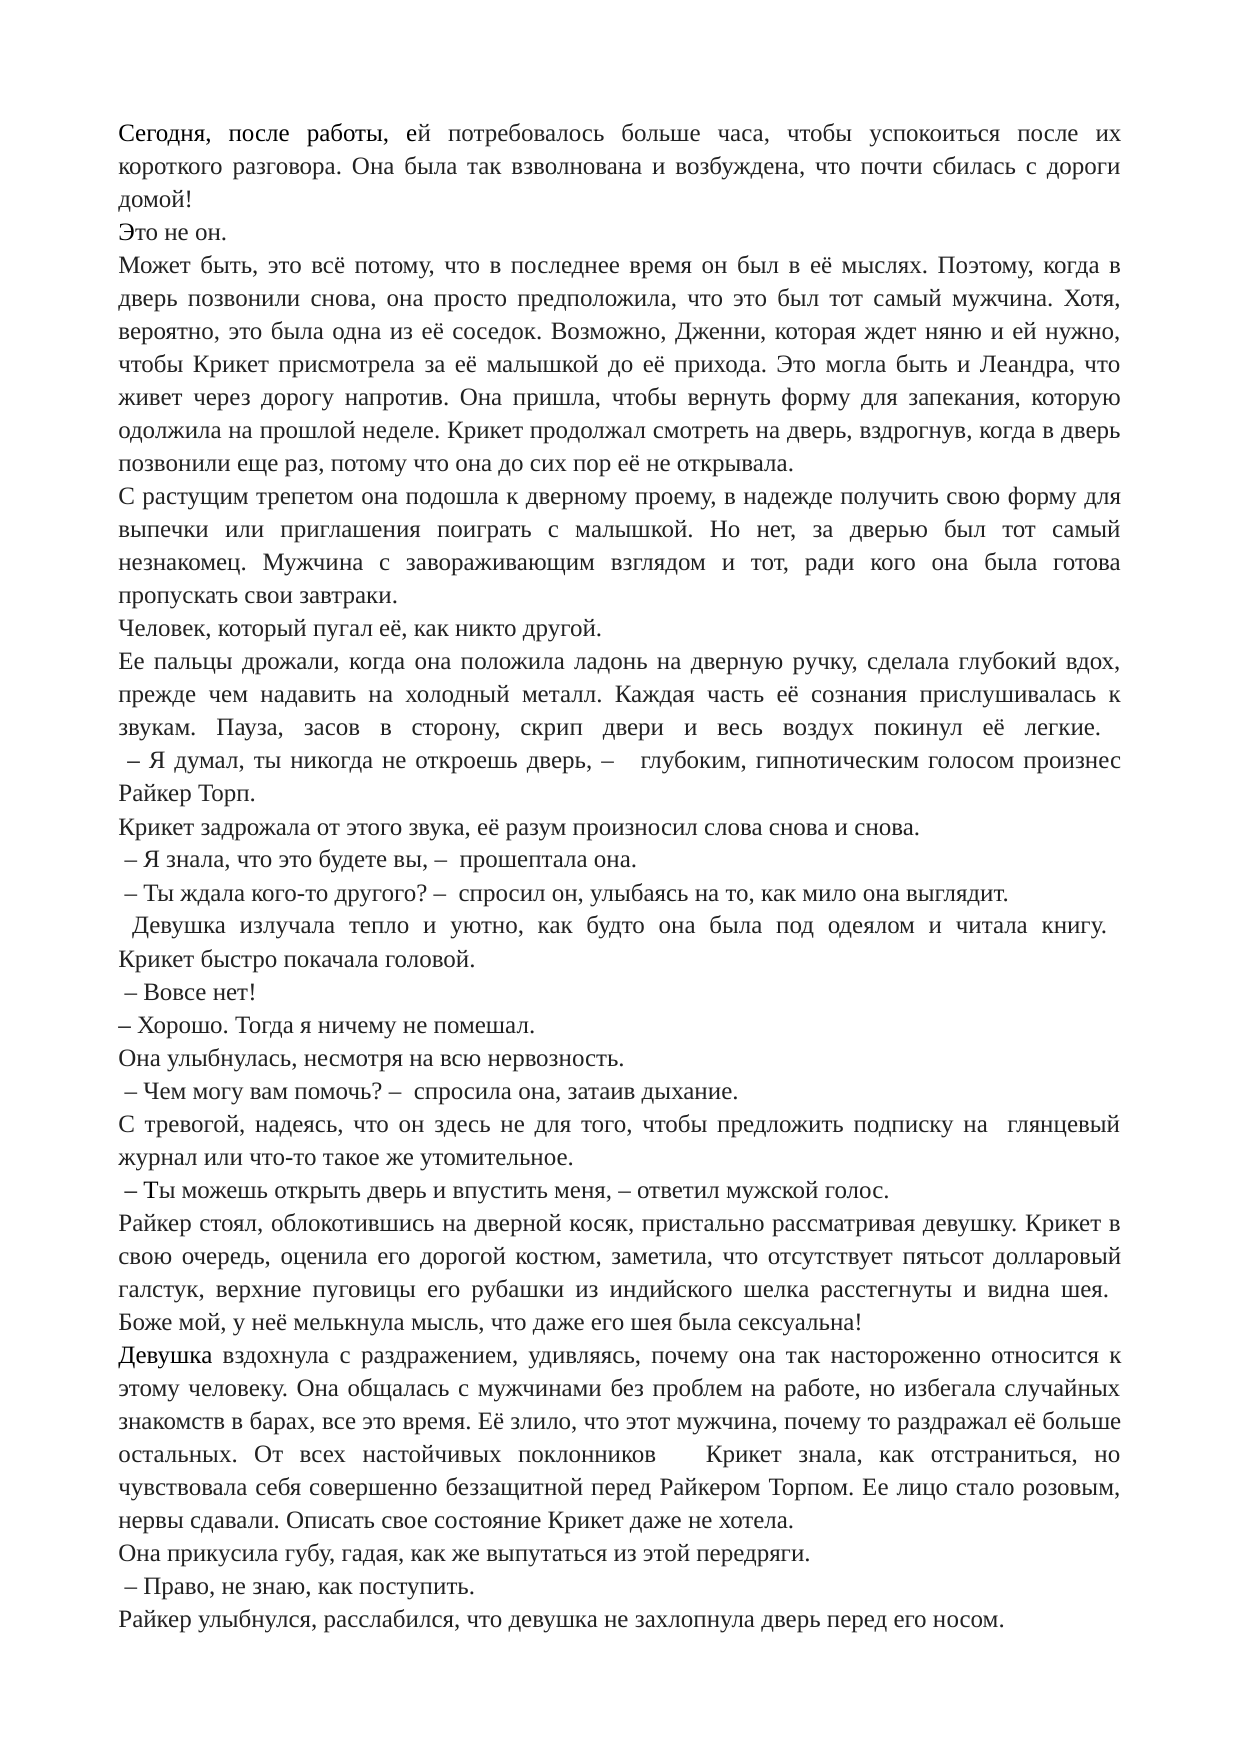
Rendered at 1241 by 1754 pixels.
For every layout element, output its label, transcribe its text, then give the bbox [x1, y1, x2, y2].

text – Ты можешь открыть дверь и впустить меня, – ответил мужской голос. [118, 1175, 1122, 1203]
text Может быть, это всё потому, что в последнее время он был в её мыслях. Поэтому, когда в дверь позвонили снова, она просто предположила, что это был тот самый мужчина. Хотя, вероятно, это была одна из её соседок. Возможно, Дженни, которая ждет няню и ей нужно, чтобы Крикет присмотрела за её малышкой до её прихода. Это могла быть и Леандра, что живет через дорогу напротив. Она пришла, чтобы вернуть форму для запекания, которую одолжила на прошлой неделе. Крикет продолжал смотреть на дверь, вздрогнув, когда в дверь позвонили еще раз, потому что она до сих пор её не открывала. [118, 250, 1122, 477]
text – Хорошо. Тогда я ничему не помешал. [118, 1010, 1122, 1038]
text – Я знала, что это будете вы, – прошептала она. [118, 844, 1122, 873]
text С тревогой, надеясь, что он здесь не для того, чтобы предложить подписку на глянцевый журнал или что-то такое же утомительное. [118, 1109, 1122, 1171]
text – Чем могу вам помочь? – спросила она, затаив дыхание. [118, 1076, 1122, 1104]
text Райкер улыбнулся, расслабился, что девушка не захлопнула дверь перед его носом. [118, 1604, 1122, 1633]
text Она прикусила губу, гадая, как же выпутаться из этой передряги. [118, 1538, 1122, 1567]
text Девушка излучала тепло и уютно, как будто она была под одеялом и читала книгу. Крикет быстро покачала головой. [118, 911, 1122, 972]
text Сегодня, после работы, ей потребовалось больше часа, чтобы успокоиться после их короткого разговора. Она была так взволнована и возбуждена, что почти сбилась с дороги домой! Это не он. [118, 118, 1122, 246]
text Девушка вздохнула с раздражением, удивляясь, почему она так настороженно относится к этому человеку. Она общалась с мужчинами без проблем на работе, но избегала случайных знакомств в барах, все это время. Её злило, что этот мужчина, почему то раздражал её больше остальных. От всех настойчивых поклонников Крикет знала, как отстраниться, но чувствовала себя совершенно беззащитной перед Райкером Торпом. Ее лицо стало розовым, нервы сдавали. Описать свое состояние Крикет даже не хотела. [118, 1340, 1122, 1534]
text – Ты ждала кого-то другого? – спросил он, улыбаясь на то, как мило она выглядит. [118, 878, 1122, 906]
text Ее пальцы дрожали, когда она положила ладонь на дверную ручку, сделала глубокий вдох, прежде чем надавить на холодный металл. Каждая часть её сознания прислушивалась к звукам. Пауза, засов в сторону, скрип двери и весь воздух покинул её легкие. – Я думал, ты никогда не откроешь дверь, – глубоким, гипнотическим голосом произнес Райкер Торп. [118, 646, 1122, 807]
text Крикет задрожала от этого звука, её разум произносил слова снова и снова. [118, 812, 1122, 840]
text Она улыбнулась, несмотря на всю нервозность. [118, 1043, 1122, 1071]
text Человек, который пугал её, как никто другой. [118, 613, 1122, 642]
text С растущим трепетом она подошла к дверному проему, в надежде получить свою форму для выпечки или приглашения поиграть с малышкой. Но нет, за дверью был тот самый незнакомец. Мужчина с завораживающим взглядом и тот, ради кого она была готова пропускать свои завтраки. [118, 481, 1122, 609]
text – Право, не знаю, как поступить. [118, 1571, 1122, 1600]
text Райкер стоял, облокотившись на дверной косяк, пристально рассматривая девушку. Крикет в свою очередь, оценила его дорогой костюм, заметила, что отсутствует пятьсот долларовый галстук, верхние пуговицы его рубашки из индийского шелка расстегнуты и видна шея. Боже мой, у неё мелькнула мысль, что даже его шея была сексуальна! [118, 1208, 1122, 1336]
text – Вовсе нет! [118, 977, 1122, 1005]
